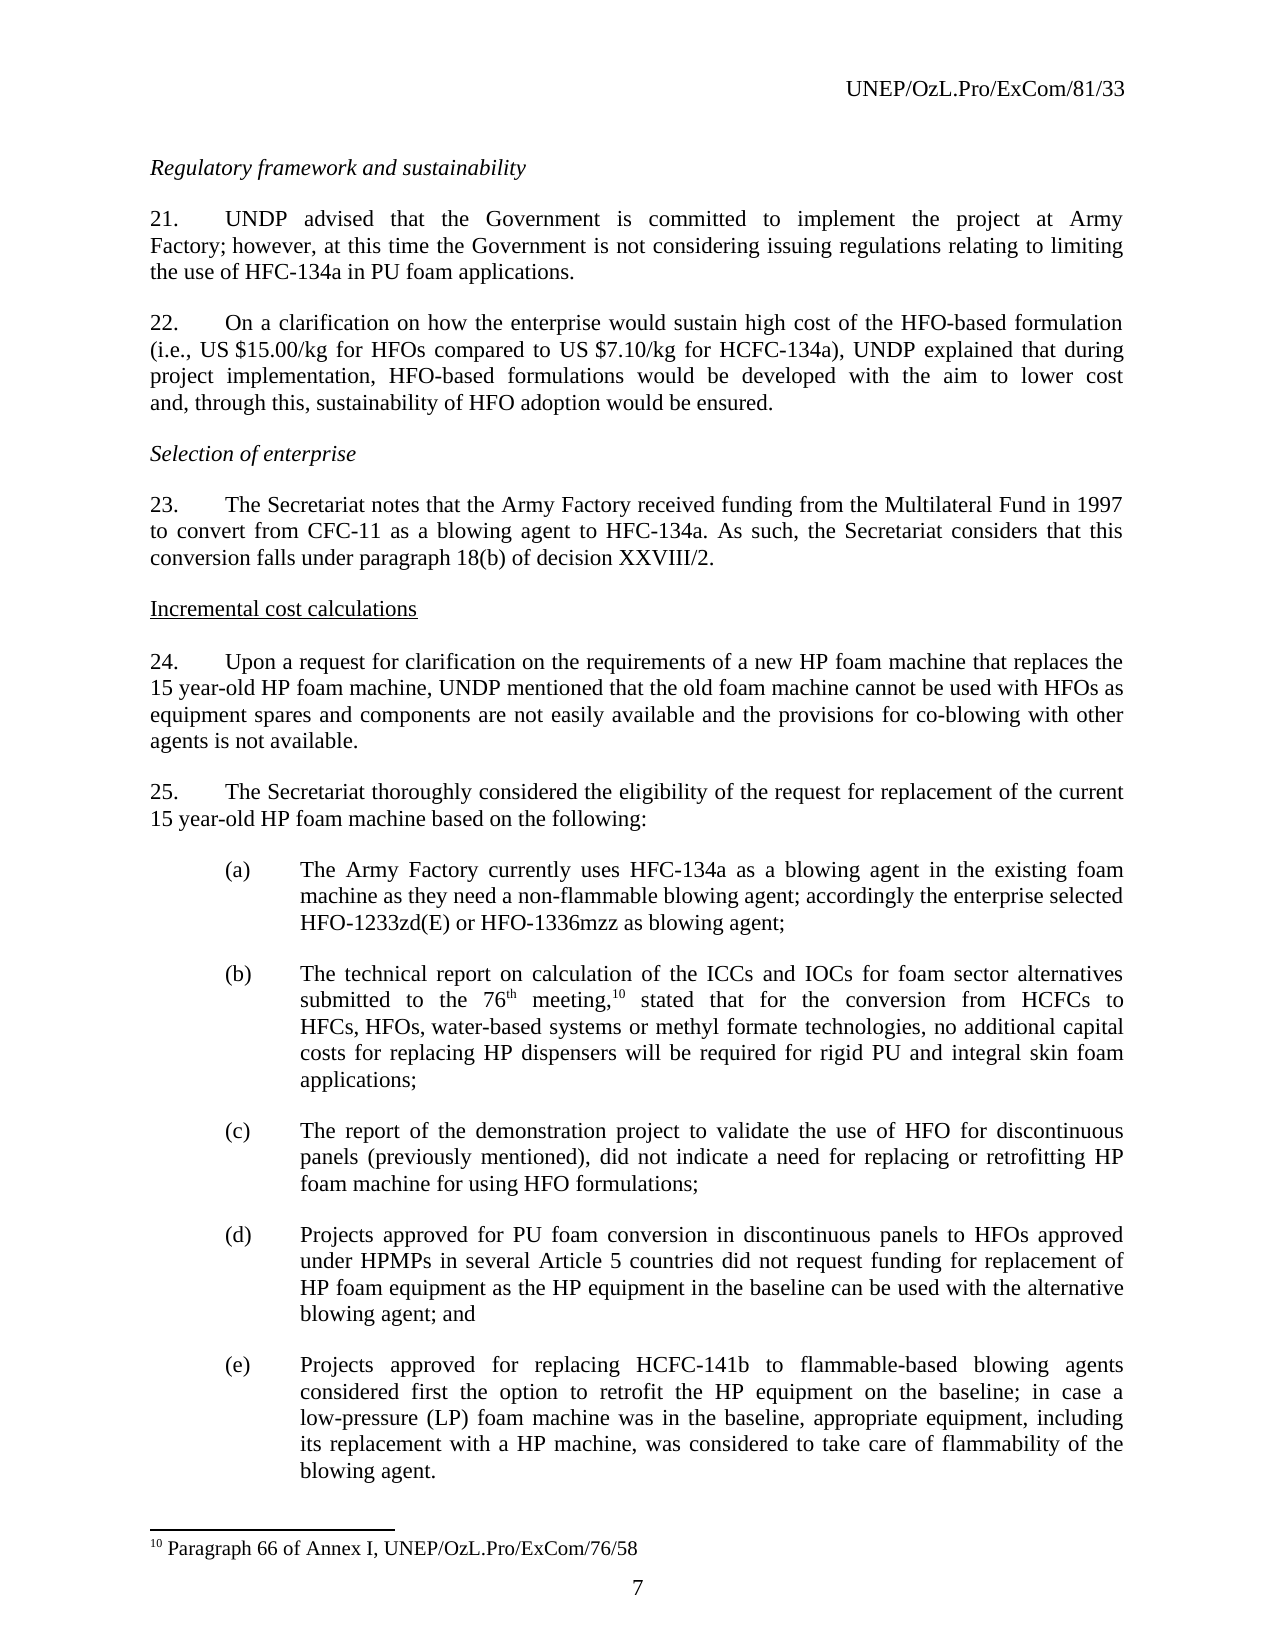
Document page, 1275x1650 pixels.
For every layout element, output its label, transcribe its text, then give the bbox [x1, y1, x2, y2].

subtitle The Secretariat thoroughly considered the eligibility of the request for replacement of the current 15 year-old HP foam machine based on the following: [150, 778, 1125, 831]
text Selection of enterprise [150, 440, 1125, 466]
text Incremental cost calculations [150, 595, 1125, 622]
subtitle Upon a request for clarification on the requirements of a new HP foam machine that replaces the 15 year-old HP foam machine, UNDP mentioned that the old foam machine cannot be used with HFOs as equipment spares and components are not easily available and the provisions for co-blowing with other agents is not available. [150, 648, 1125, 753]
subtitle The Secretariat notes that the Army Factory received funding from the Multilateral Fund in 1997 to convert from CFC-11 as a blowing agent to HFC-134a. As such, the Secretariat considers that this conversion falls under paragraph 18(b) of decision XXVIII/2. [150, 491, 1125, 570]
subtitle Projects approved for replacing HCFC-141b to flammable-based blowing agents considered first the option to retrofit the HP equipment on the baseline; in case a low-pressure (LP) foam machine was in the baseline, appropriate equipment, including its replacement with a HP machine, was considered to take care of flammability of the blowing agent. [225, 1351, 1125, 1483]
subtitle UNDP advised that the Government is committed to implement the project at Army Factory; however, at this time the Government is not considering issuing regulations relating to limiting the use of HFC-134a in PU foam applications. [150, 205, 1125, 284]
subtitle The report of the demonstration project to validate the use of HFO for discontinuous panels (previously mentioned), did not indicate a need for replacing or retrofitting HP foam machine for using HFO formulations; [225, 1117, 1125, 1196]
subtitle On a clarification on how the enterprise would sustain high cost of the HFO-based formulation (i.e., US $15.00/kg for HFOs compared to US $7.10/kg for HCFC-134a), UNDP explained that during project implementation, HFO-based formulations would be developed with the aim to lower cost and, through this, sustainability of HFO adoption would be ensured. [150, 309, 1125, 415]
text Regulatory framework and sustainability [150, 154, 1125, 180]
subtitle The technical report on calculation of the ICCs and IOCs for foam sector alternatives submitted to the 76th meeting, stated that for the conversion from HCFCs to HFCs, HFOs, water-based systems or methyl formate technologies, no additional capital costs for replacing HP dispensers will be required for rigid PU and integral skin foam applications; [225, 960, 1125, 1092]
subtitle Projects approved for PU foam conversion in discontinuous panels to HFOs approved under HPMPs in several Article 5 countries did not request funding for replacement of HP foam equipment as the HP equipment in the baseline can be used with the alternative blowing agent; and [225, 1221, 1125, 1326]
subtitle The Army Factory currently uses HFC-134a as a blowing agent in the existing foam machine as they need a non-flammable blowing agent; accordingly the enterprise selected HFO-1233zd(E) or HFO-1336mzz as blowing agent; [225, 856, 1125, 935]
